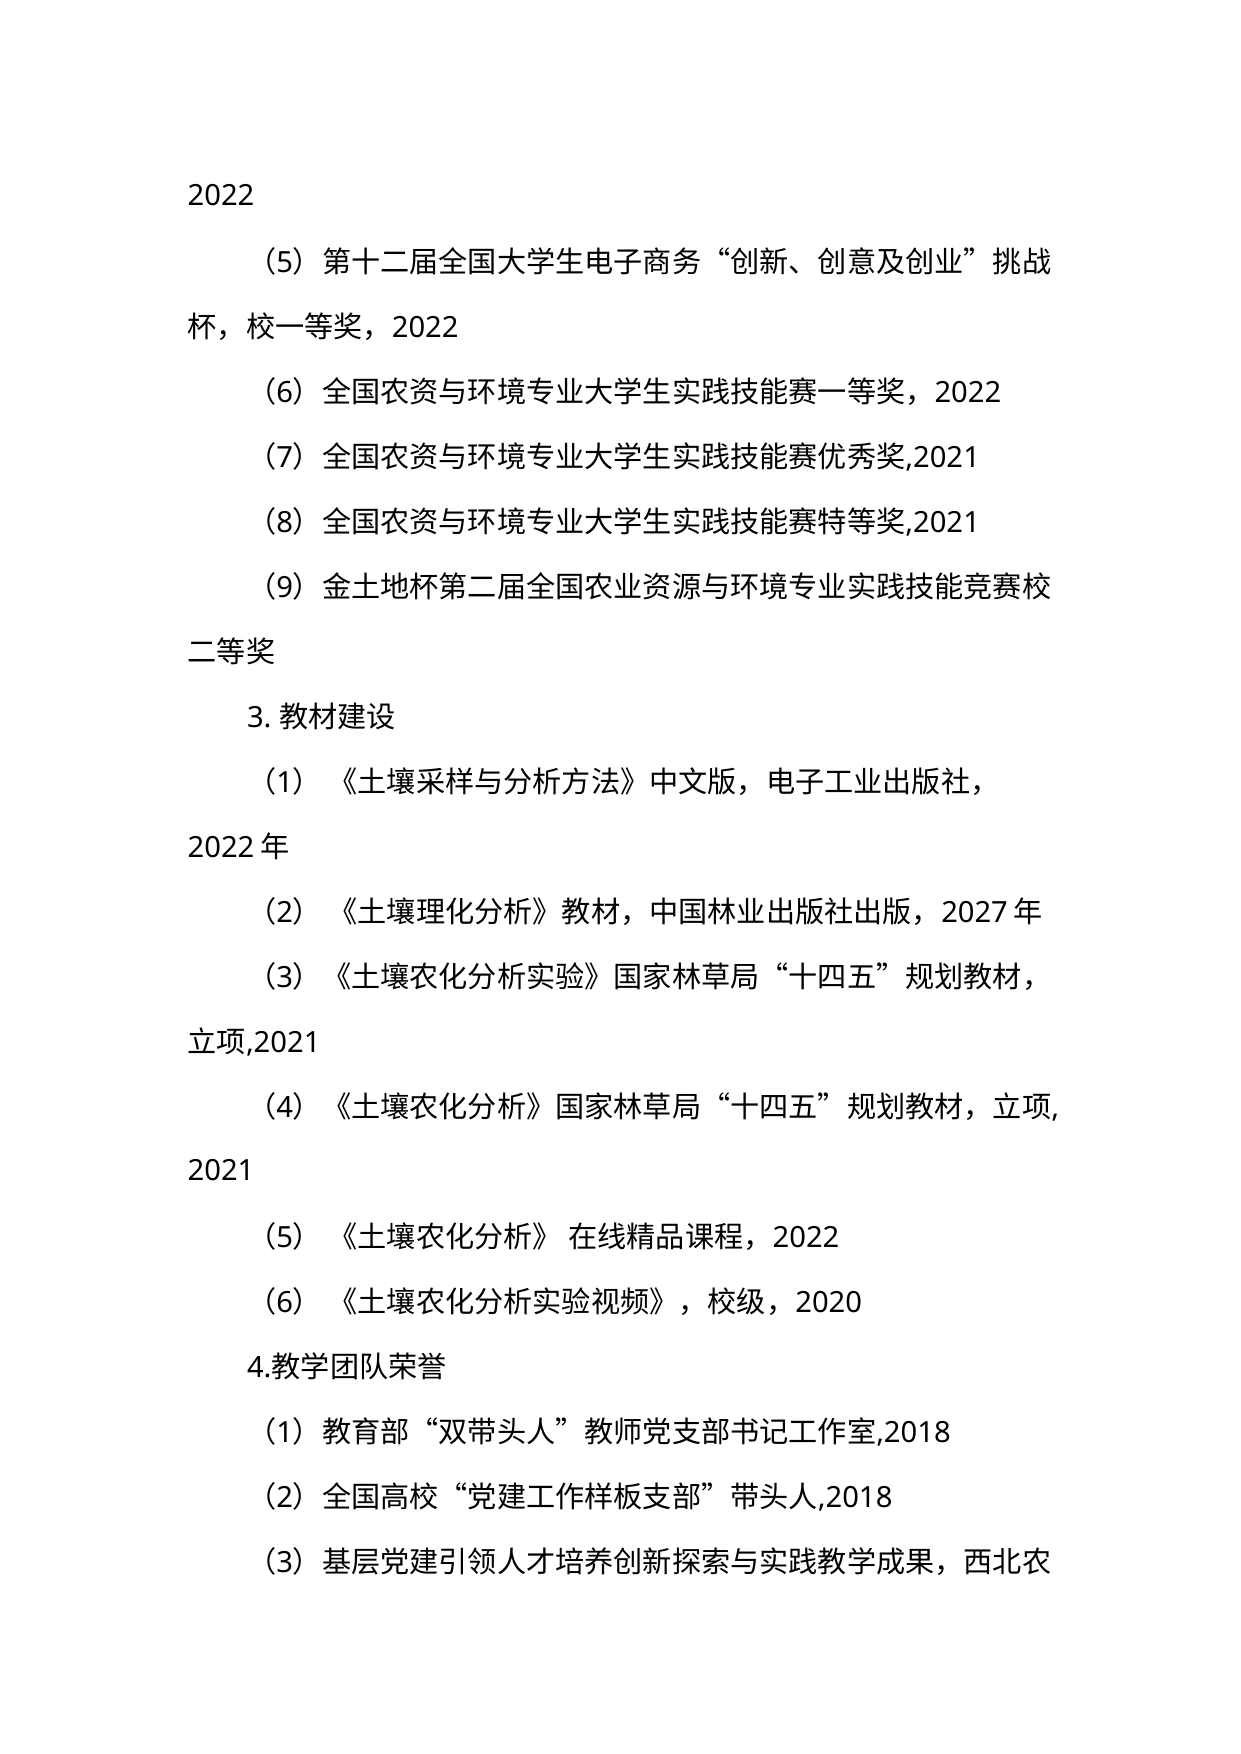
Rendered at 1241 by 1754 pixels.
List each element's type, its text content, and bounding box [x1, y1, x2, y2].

text （5）第十二届全国大学生电子商务“创新、创意及创业”挑战杯，校一等奖，2022 [187, 227, 1053, 357]
text 3. 教材建设 [187, 682, 1053, 747]
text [187, 1527, 1053, 1592]
text （8）全国农资与环境专业大学生实践技能赛特等奖,2021 [187, 487, 1053, 552]
text （3）《土壤农化分析实验》国家林草局“十四五”规划教材，立项,2021 [187, 942, 1053, 1072]
text （6）全国农资与环境专业大学生实践技能赛一等奖，2022 [187, 357, 1053, 422]
text （5） 《土壤农化分析》 在线精品课程，2022 [187, 1202, 1053, 1267]
text 4.教学团队荣誉 [187, 1332, 1053, 1397]
text （1）教育部“双带头人”教师党支部书记工作室,2018 [187, 1397, 1053, 1462]
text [187, 162, 1053, 227]
text （2）全国高校“党建工作样板支部”带头人,2018 [187, 1462, 1053, 1527]
text （4）《土壤农化分析》国家林草局“十四五”规划教材，立项,2021 [187, 1072, 1053, 1202]
text （6） 《土壤农化分析实验视频》，校级，2020 [187, 1267, 1053, 1332]
text （7）全国农资与环境专业大学生实践技能赛优秀奖,2021 [187, 422, 1053, 487]
text （1） 《土壤采样与分析方法》中文版，电子工业出版社，2022年 [187, 747, 1053, 877]
text （9）金土地杯第二届全国农业资源与环境专业实践技能竞赛校二等奖 [187, 552, 1053, 682]
text （2） 《土壤理化分析》教材，中国林业出版社出版，2027年 [187, 877, 1053, 942]
